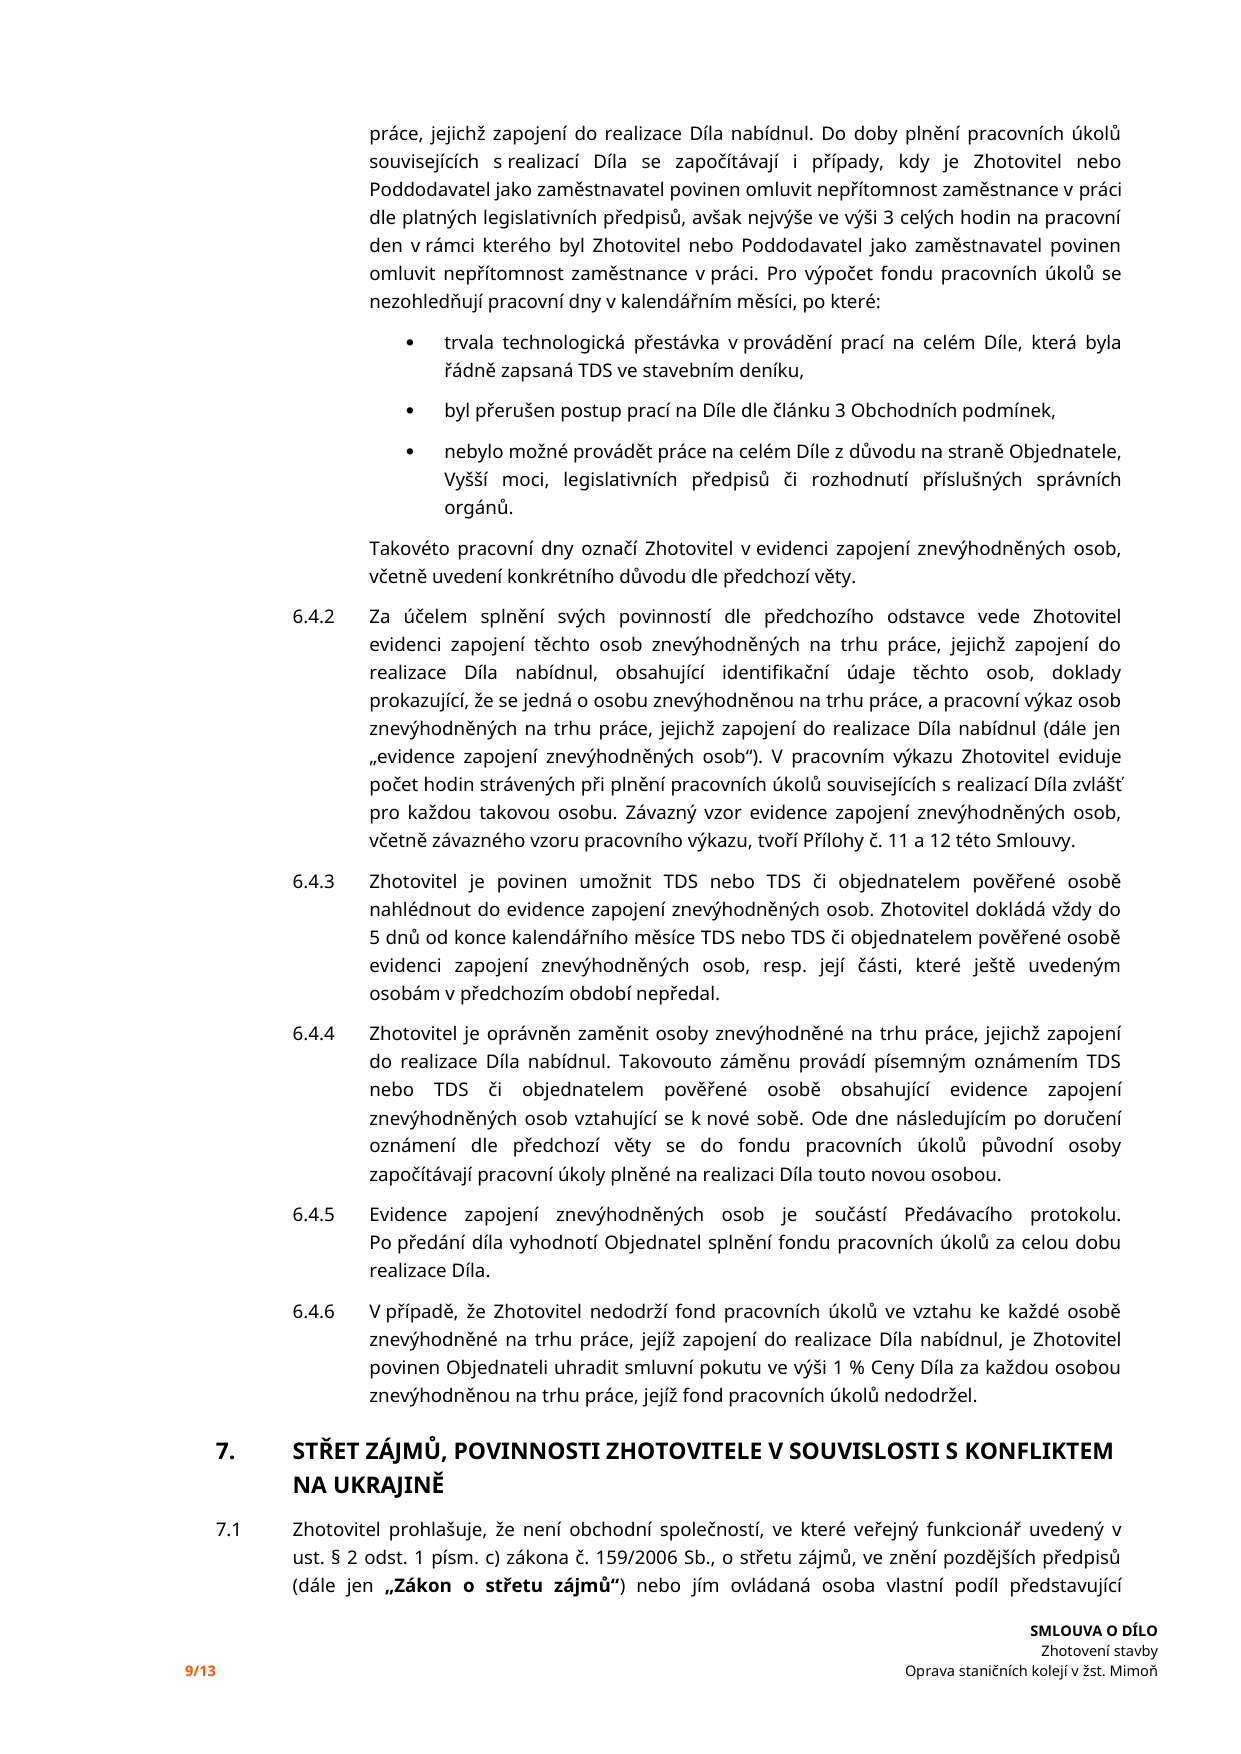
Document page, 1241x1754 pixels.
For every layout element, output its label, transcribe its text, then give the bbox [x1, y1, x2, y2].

list byl přerušen postup prací na Díle dle článku 3 Obchodních podmínek, [407, 398, 1122, 423]
text V případě, že Zhotovitel nedodrží fond pracovních úkolů ve vztahu ke každé osobě znevýhodněné na trhu práce, jejíž zapojení do realizace Díla nabídnul, je Zhotovitel povinen Objednateli uhradit smluvní pokutu ve výši 1 % Ceny Díla za každou osobou znevýhodněnou na trhu práce, jejíž fond pracovních úkolů nedodržel. [292, 1298, 1122, 1407]
text Zhotovitel je oprávněn zaměnit osoby znevýhodněné na trhu práce, jejichž zapojení do realizace Díla nabídnul. Takovouto záměnu provádí písemným oznámením TDS nebo TDS či objednatelem pověřené osobě obsahující evidence zapojení znevýhodněných osob vztahující se k nové sobě. Ode dne následujícím po doručení oznámení dle předchozí věty se do fondu pracovních úkolů původní osoby započítávají pracovní úkoly plněné na realizaci Díla touto novou osobou. [292, 1021, 1122, 1186]
text Zhotovitel je povinen umožnit TDS nebo TDS či objednatelem pověřené osobě nahlédnout do evidence zapojení znevýhodněných osob. Zhotovitel dokládá vždy do 5 dnů od konce kalendářního měsíce TDS nebo TDS či objednatelem pověřené osobě evidenci zapojení znevýhodněných osob, resp. její části, které ještě uvedeným osobám v předchozím období nepředal. [292, 868, 1122, 1006]
text Za účelem splnění svých povinností dle předchozího odstavce vede Zhotovitel evidenci zapojení těchto osob znevýhodněných na trhu práce, jejichž zapojení do realizace Díla nabídnul, obsahující identifikační údaje těchto osob, doklady prokazující, že se jedná o osobu znevýhodněnou na trhu práce, a pracovní výkaz osob znevýhodněných na trhu práce, jejichž zapojení do realizace Díla nabídnul (dále jen „evidence zapojení znevýhodněných osob“). V pracovním výkazu Zhotovitel eviduje počet hodin strávených při plnění pracovních úkolů souvisejících s realizací Díla zvlášť pro každou takovou osobu. Závazný vzor evidence zapojení znevýhodněných osob, včetně závazného vzoru pracovního výkazu, tvoří Přílohy č. 11 a 12 této Smlouvy. [292, 603, 1122, 853]
text Střet zájmů, povinnosti Zhotovitele v souvislosti s konfliktem na Ukrajině [216, 1435, 1122, 1501]
list nebylo možné provádět práce na celém Díle z důvodu na straně Objednatele, Vyšší moci, legislativních předpisů či rozhodnutí příslušných správních orgánů. [407, 438, 1122, 520]
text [216, 1516, 1122, 1598]
list trvala technologická přestávka v provádění prací na celém Díle, která byla řádně zapsaná TDS ve stavebním deníku, [407, 329, 1122, 383]
text Evidence zapojení znevýhodněných osob je součástí Předávacího protokolu. Po předání díla vyhodnotí Objednatel splnění fondu pracovních úkolů za celou dobu realizace Díla. [292, 1201, 1122, 1283]
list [292, 121, 1122, 314]
text Takovéto pracovní dny označí Zhotovitel v evidenci zapojení znevýhodněných osob, včetně uvedení konkrétního důvodu dle předchozí věty. [369, 535, 1122, 588]
